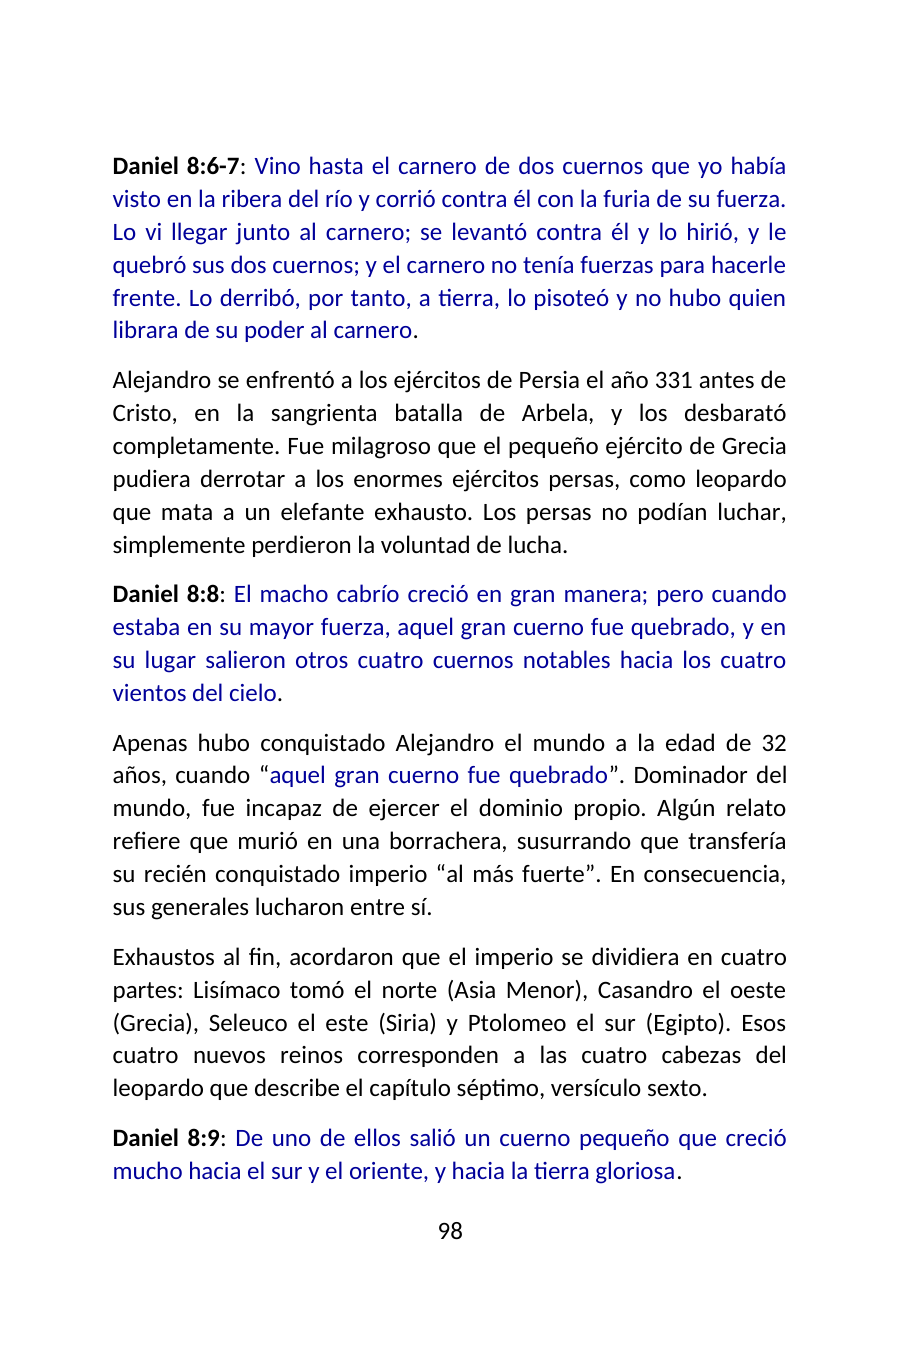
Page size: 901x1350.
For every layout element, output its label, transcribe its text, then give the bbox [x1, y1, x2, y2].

text Exhaustos al fin, acordaron que el imperio se dividiera en cuatro partes: Lisímaco tomó el norte (Asia Menor), Casandro el oeste (Grecia), Seleuco el este (Siria) y Ptolomeo el sur (Egipto). Esos cuatro nuevos reinos corresponden a las cuatro cabezas del leopardo que describe el capítulo séptimo, versículo sexto. [112, 941, 788, 1103]
text Alejandro se enfrentó a los ejércitos de Persia el año 331 antes de Cristo, en la sangrienta batalla de Arbela, y los desbarató completamente. Fue milagroso que el pequeño ejército de Grecia pudiera derrotar a los enormes ejércitos persas, como leopardo que mata a un elefante exhausto. Los persas no podían luchar, simplemente perdieron la voluntad de lucha. [112, 364, 788, 559]
text Apenas hubo conquistado Alejandro el mundo a la edad de 32 años, cuando “aquel gran cuerno fue quebrado”. Dominador del mundo, fue incapaz de ejercer el dominio propio. Algún relato refiere que murió en una borrachera, susurrando que transfería su recién conquistado imperio “al más fuerte”. En consecuencia, sus generales lucharon entre sí. [112, 727, 788, 922]
text Daniel 8:8: El macho cabrío creció en gran manera; pero cuando estaba en su mayor fuerza, aquel gran cuerno fue quebrado, y en su lugar salieron otros cuatro cuernos notables hacia los cuatro vientos del cielo. [112, 578, 788, 708]
text Daniel 8:9: De uno de ellos salió un cuerno pequeño que creció mucho hacia el sur y el oriente, y hacia la tierra gloriosa. [112, 1122, 788, 1186]
text Daniel 8:6-7: Vino hasta el carnero de dos cuernos que yo había visto en la ribera del río y corrió contra él con la furia de su fuerza. Lo vi llegar junto al carnero; se levantó contra él y lo hirió, y le quebró sus dos cuernos; y el carnero no tenía fuerzas para hacerle frente. Lo derribó, por tanto, a tierra, lo pisoteó y no hubo quien librara de su poder al carnero. [112, 150, 788, 345]
